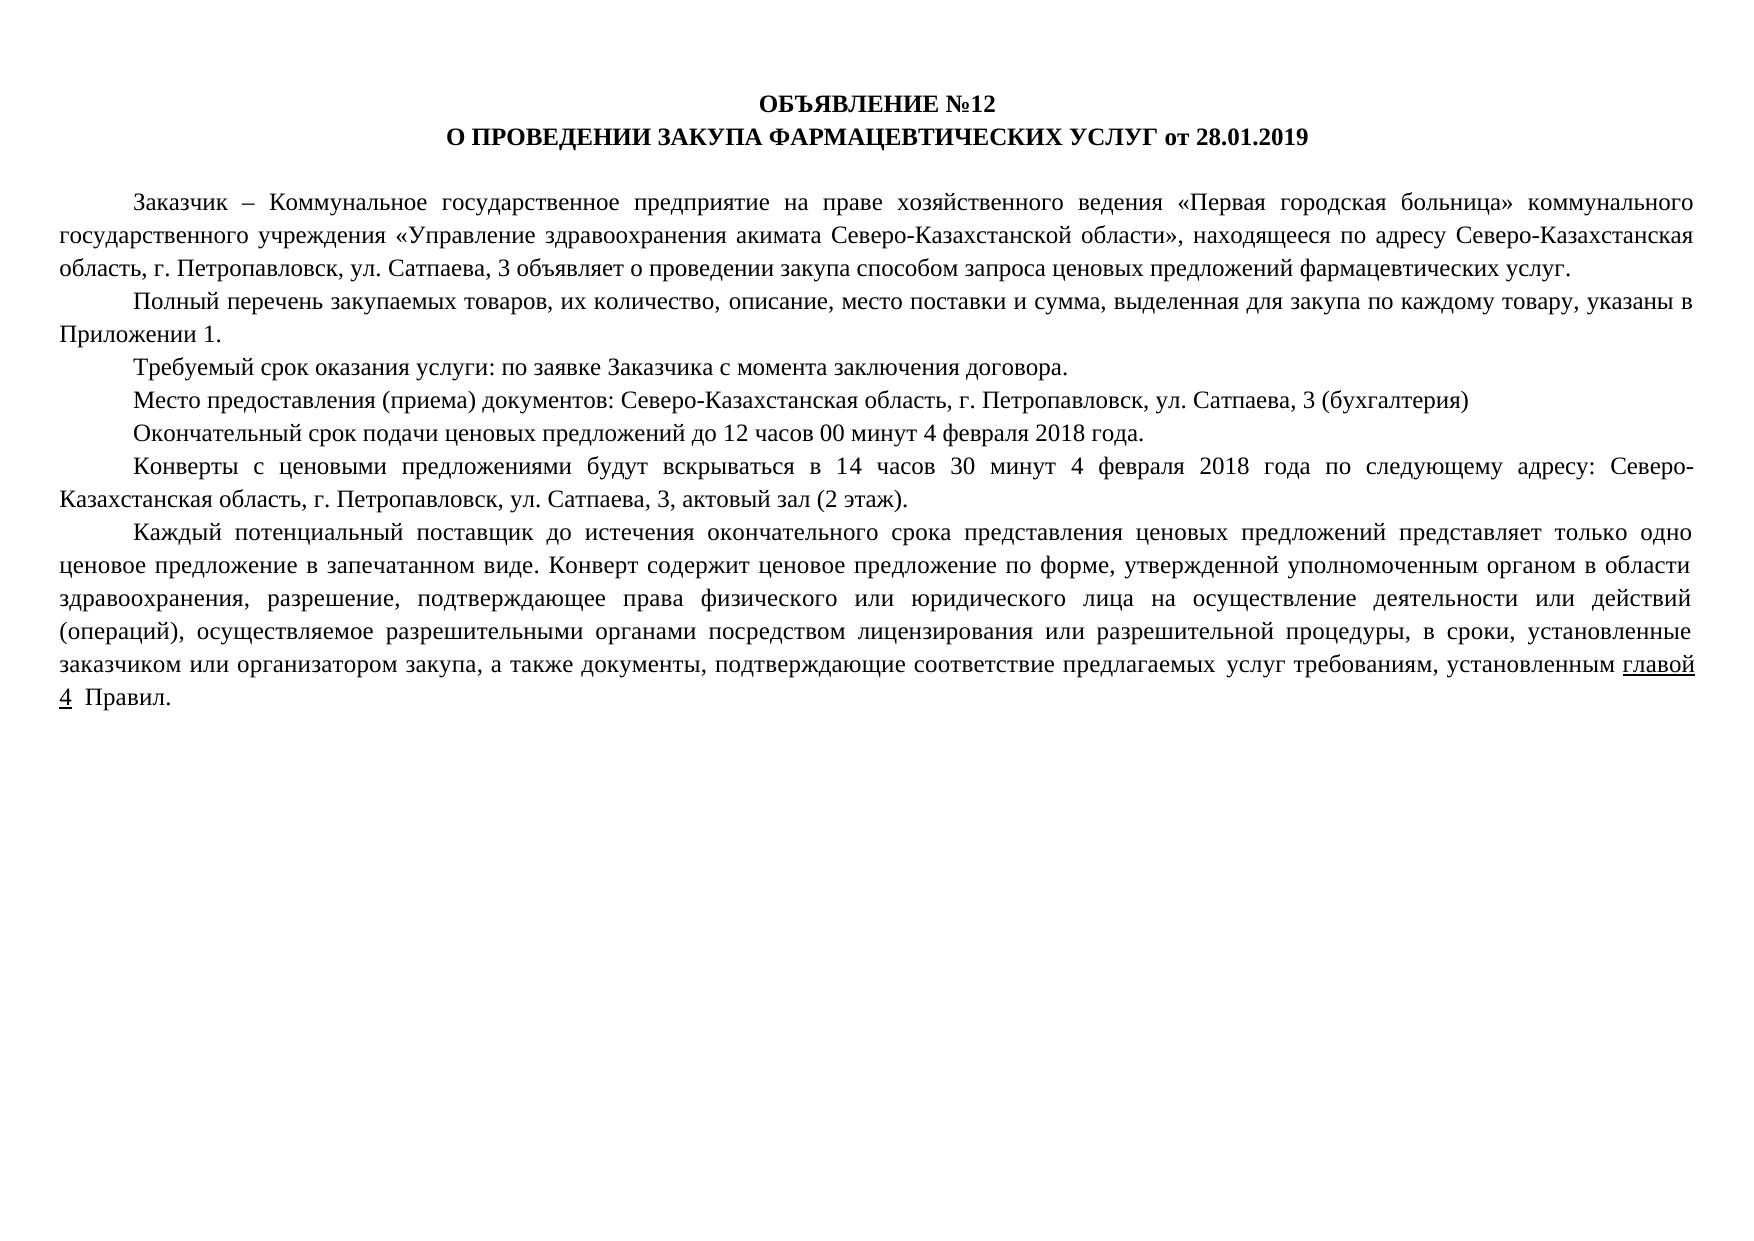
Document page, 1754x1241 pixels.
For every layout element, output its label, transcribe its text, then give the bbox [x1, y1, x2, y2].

text О ПРОВЕДЕНИИ ЗАКУПА ФАРМАЦЕВТИЧЕСКИХ УСЛУГ от 28.01.2019 [59, 122, 1695, 150]
text Заказчик – Коммунальное государственное предприятие на праве хозяйственного ведения «Первая городская больница» коммунального государственного учреждения «Управление здравоохранения акимата Северо-Казахстанской области», находящееся по адресу Северо-Казахстанская область, г. Петропавловск, ул. Сатпаева, 3 объявляет о проведении закупа способом запроса ценовых предложений фармацевтических услуг. [59, 187, 1695, 282]
text Окончательный срок подачи ценовых предложений до 12 часов 00 минут 4 февраля 2018 года. [59, 418, 1695, 447]
text Каждый потенциальный поставщик до истечения окончательного срока представления ценовых предложений представляет только одно ценовое предложение в запечатанном виде. Конверт содержит ценовое предложение по форме, утвержденной уполномоченным органом в области здравоохранения, разрешение, подтверждающее права физического или юридического лица на осуществление деятельности или действий (операций), осуществляемое разрешительными органами посредством лицензирования или разрешительной процедуры, в сроки, установленные заказчиком или организатором закупа, а также документы, подтверждающие соответствие предлагаемых услуг требованиям, установленным главой 4 Правил. [59, 678, 1695, 711]
text Место предоставления (приема) документов: Северо-Казахстанская область, г. Петропавловск, ул. Сатпаева, 3 (бухгалтерия) [59, 385, 1695, 414]
text Каждый потенциальный поставщик до истечения окончательного срока представления ценовых предложений представляет только одно ценовое предложение в запечатанном виде. Конверт содержит ценовое предложение по форме, утвержденной уполномоченным органом в области здравоохранения, разрешение, подтверждающее права физического или юридического лица на осуществление деятельности или действий (операций), осуществляемое разрешительными органами посредством лицензирования или разрешительной процедуры, в сроки, установленные заказчиком или организатором закупа, а также документы, подтверждающие соответствие предлагаемых услуг требованиям, установленным главой 4 Правил. [59, 517, 1695, 550]
text Конверты с ценовыми предложениями будут вскрываться в 14 часов 30 минут 4 февраля 2018 года по следующему адресу: Северо-Казахстанская область, г. Петропавловск, ул. Сатпаева, 3, актовый зал (2 этаж). [59, 451, 1695, 513]
text Полный перечень закупаемых товаров, их количество, описание, место поставки и сумма, выделенная для закупа по каждому товару, указаны в Приложении 1. [59, 286, 1695, 348]
text Требуемый срок оказания услуги: по заявке Заказчика с момента заключения договора. [59, 352, 1695, 381]
text ОБЪЯВЛЕНИЕ №12 [59, 89, 1695, 117]
